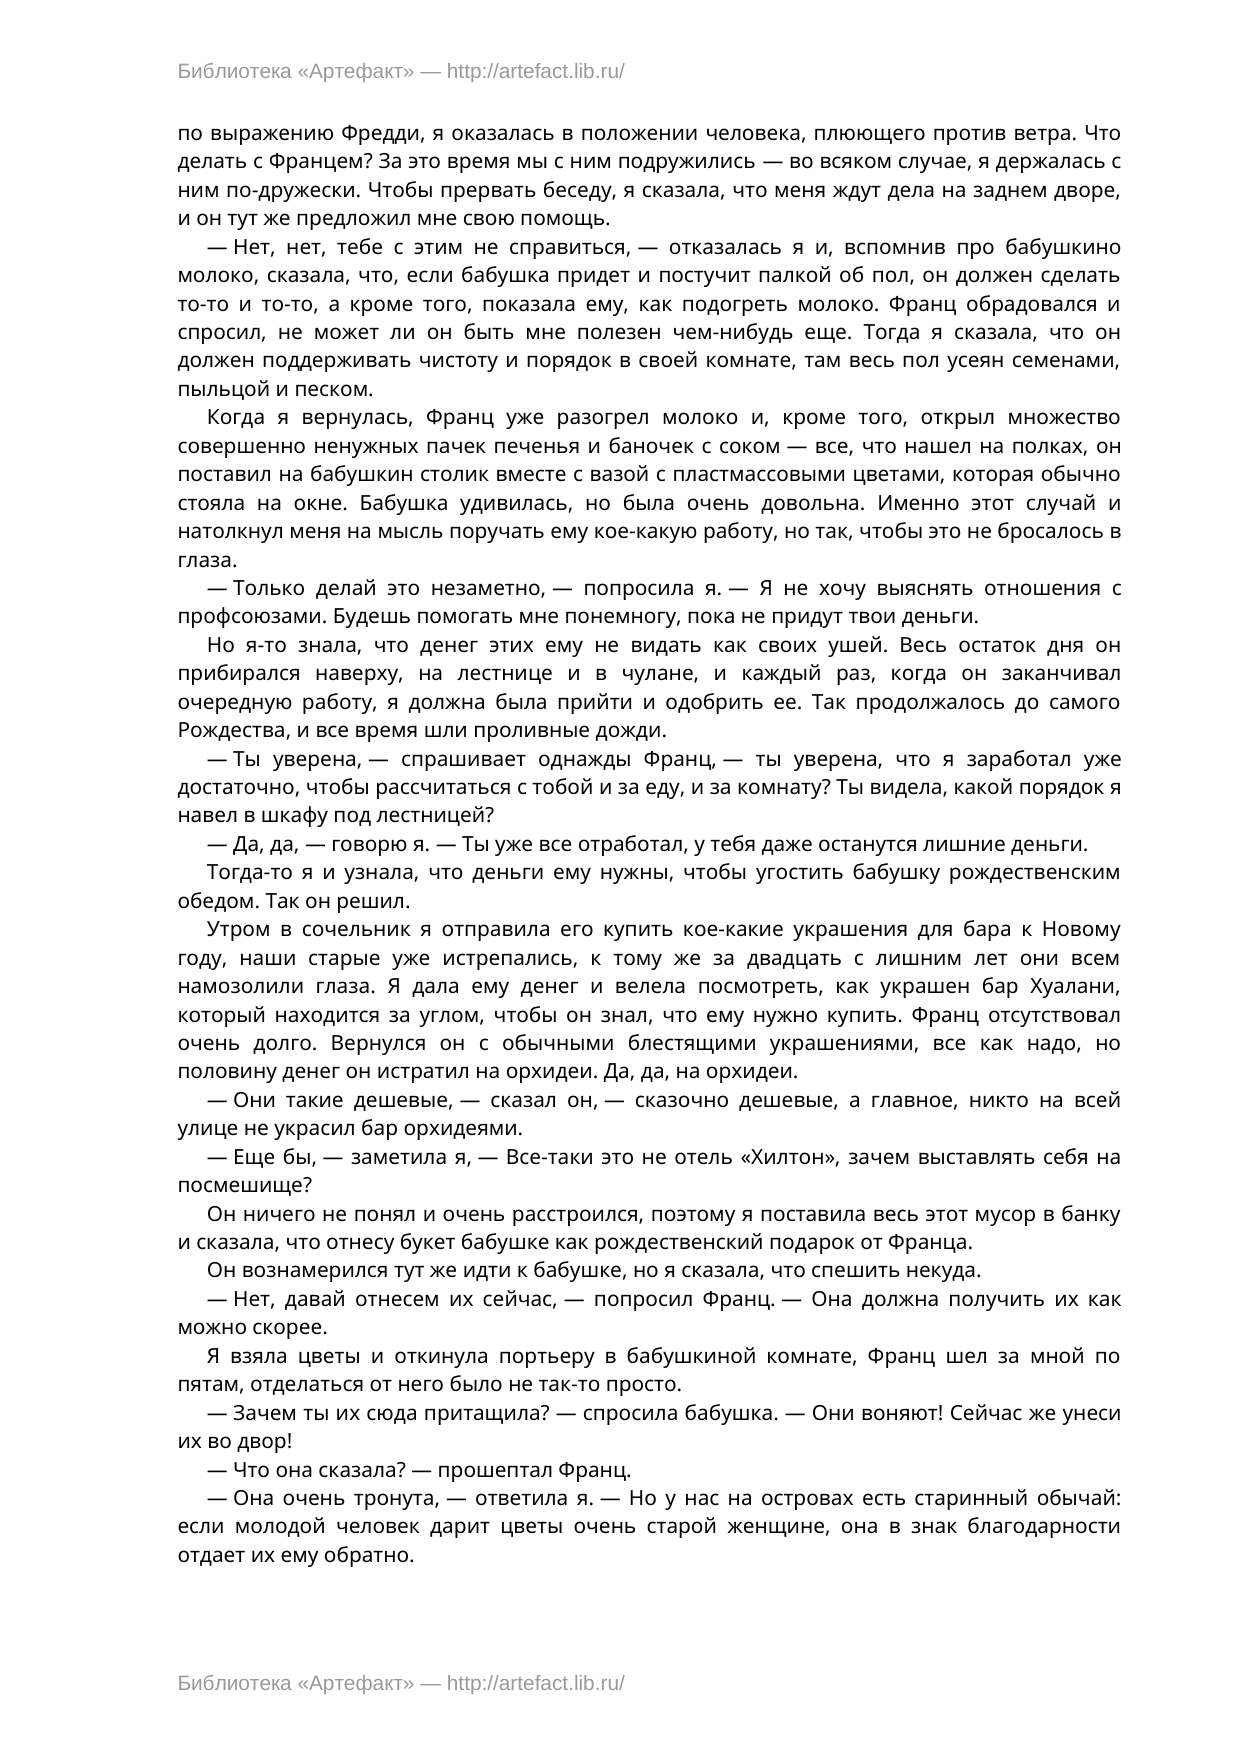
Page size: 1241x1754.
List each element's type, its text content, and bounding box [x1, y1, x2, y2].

text — Что она сказала? — прошептал Франц. [177, 1455, 1122, 1483]
text — Она очень тронута, — ответила я. — Но у нас на островах есть старинный обычай: если молодой человек дарит цветы очень старой женщине, она в знак благодарности отдает их ему обратно. [177, 1483, 1122, 1568]
text Он ничего не понял и очень расстроился, поэтому я поставила весь этот мусор в банку и сказала, что отнесу букет бабушке как рождественский подарок от Франца. [177, 1199, 1122, 1256]
text — Ты уверена, — спрашивает однажды Франц, — ты уверена, что я заработал уже достаточно, чтобы рассчитаться с тобой и за еду, и за комнату? Ты видела, какой порядок я навел в шкафу под лестницей? [177, 744, 1122, 829]
text — Нет, давай отнесем их сейчас, — попросил Франц. — Она должна получить их как можно скорее. [177, 1284, 1122, 1341]
text Я взяла цветы и откинула портьеру в бабушкиной комнате, Франц шел за мной по пятам, отделаться от него было не так-то просто. [177, 1341, 1122, 1398]
text — Да, да, — говорю я. — Ты уже все отработал, у тебя даже останутся лишние деньги. [177, 829, 1122, 857]
text — Только делай это незаметно, — попросила я. — Я не хочу выяснять отношения с профсоюзами. Будешь помогать мне понемногу, пока не придут твои деньги. [177, 573, 1122, 630]
text Когда я вернулась, Франц уже разогрел молоко и, кроме того, открыл множество совершенно ненужных пачек печенья и баночек с соком — все, что нашел на полках, он поставил на бабушкин столик вместе с вазой с пластмассовыми цветами, которая обычно стояла на окне. Бабушка удивилась, но была очень довольна. Именно этот случай и натолкнул меня на мысль поручать ему кое-какую работу, но так, чтобы это не бросалось в глаза. [177, 402, 1122, 573]
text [177, 118, 1122, 232]
text — Нет, нет, тебе с этим не справиться, — отказалась я и, вспомнив про бабушкино молоко, сказала, что, если бабушка придет и постучит палкой об пол, он должен сделать то-то и то-то, а кроме того, показала ему, как подогреть молоко. Франц обрадовался и спросил, не может ли он быть мне полезен чем-нибудь еще. Тогда я сказала, что он должен поддерживать чистоту и порядок в своей комнате, там весь пол усеян семенами, пыльцой и песком. [177, 232, 1122, 402]
text Он вознамерился тут же идти к бабушке, но я сказала, что спешить некуда. [177, 1256, 1122, 1284]
text — Зачем ты их сюда притащила? — спросила бабушка. — Они воняют! Сейчас же унеси их во двор! [177, 1398, 1122, 1455]
text Тогда-то я и узнала, что деньги ему нужны, чтобы угостить бабушку рождественским обедом. Так он решил. [177, 857, 1122, 914]
text — Они такие дешевые, — сказал он, — сказочно дешевые, а главное, никто на всей улице не украсил бар орхидеями. [177, 1085, 1122, 1142]
text Но я-то знала, что денег этих ему не видать как своих ушей. Весь остаток дня он прибирался наверху, на лестнице и в чулане, и каждый раз, когда он заканчивал очередную работу, я должна была прийти и одобрить ее. Так продолжалось до самого Рождества, и все время шли проливные дожди. [177, 630, 1122, 744]
text Утром в сочельник я отправила его купить кое-какие украшения для бара к Новому году, наши старые уже истрепались, к тому же за двадцать с лишним лет они всем намозолили глаза. Я дала ему денег и велела посмотреть, как украшен бар Хуалани, который находится за углом, чтобы он знал, что ему нужно купить. Франц отсутствовал очень долго. Вернулся он с обычными блестящими украшениями, все как надо, но половину денег он истратил на орхидеи. Да, да, на орхидеи. [177, 914, 1122, 1085]
text — Еще бы, — заметила я, — Все-таки это не отель «Хилтон», зачем выставлять себя на посмешище? [177, 1142, 1122, 1199]
